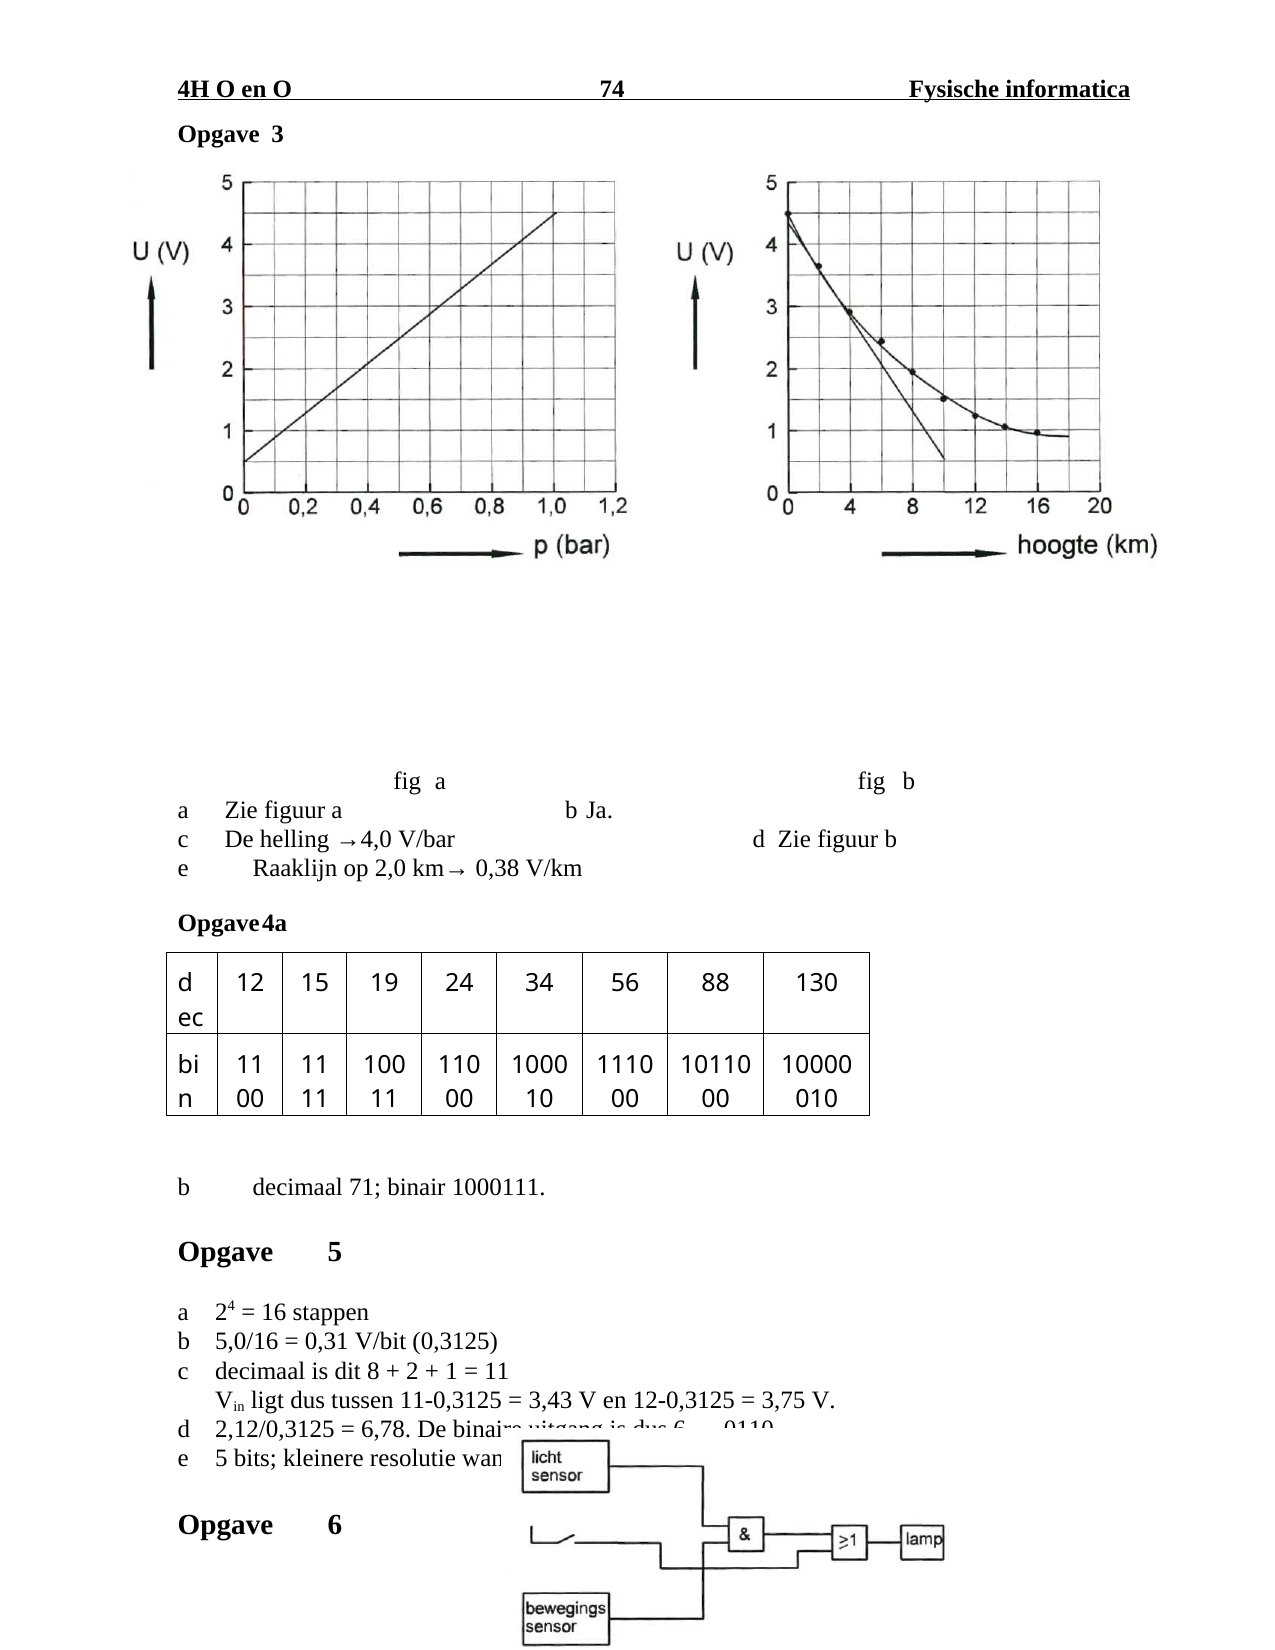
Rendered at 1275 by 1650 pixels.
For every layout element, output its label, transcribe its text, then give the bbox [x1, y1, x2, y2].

table_header 19 [347, 953, 421, 1033]
table_header 34 [497, 953, 582, 1033]
table_cell 1011000 [668, 1034, 763, 1115]
text c De helling →4,0 V/bar d Zie figuur b [177, 824, 908, 853]
text c decimaal is dit 8 + 2 + 1 = 11 [177, 1356, 938, 1385]
table_cell 100010 [497, 1034, 582, 1115]
text Opgave 6 [177, 1507, 499, 1541]
table_cell 10011 [347, 1034, 421, 1115]
text e 5 bits; kleinere resolutie want meer stappen voor 5,0 V. [177, 1443, 499, 1472]
text b decimaal 71; binair 1000111. [177, 1172, 938, 1201]
table_cell bin [167, 1034, 217, 1115]
table_cell 1111 [283, 1034, 346, 1115]
text a Zie figuur a b Ja. [177, 796, 938, 824]
text Opgave 5 [177, 1201, 938, 1268]
picture [499, 1428, 950, 1647]
text b 5,0/16 = 0,31 V/bit (0,3125) [177, 1326, 938, 1356]
table_cell 111000 [583, 1034, 667, 1115]
table_cell 11000 [422, 1034, 496, 1115]
table_header 15 [283, 953, 346, 1033]
table_cell 10000010 [764, 1034, 869, 1115]
table_cell 1100 [218, 1034, 282, 1115]
table_header 24 [422, 953, 496, 1033]
text fig a fig b [394, 767, 939, 795]
text Opgave 3 [178, 119, 939, 147]
picture [127, 166, 1159, 563]
table_header 130 [764, 953, 869, 1033]
text Vin ligt dus tussen 11-0,3125 = 3,43 V en 12-0,3125 = 3,75 V. [177, 1385, 938, 1414]
text e Raaklijn op 2,0 km→ 0,38 V/km [177, 853, 938, 882]
table_header 56 [583, 953, 667, 1033]
table_header dec [167, 953, 217, 1033]
text d 2,12/0,3125 = 6,78. De binaire uitgang is dus 6 → 0110 [177, 1414, 938, 1443]
text a 24 = 16 stappen [177, 1297, 938, 1326]
text Opgave 4a [178, 909, 939, 937]
table_header 12 [218, 953, 282, 1033]
table_header 88 [668, 953, 763, 1033]
